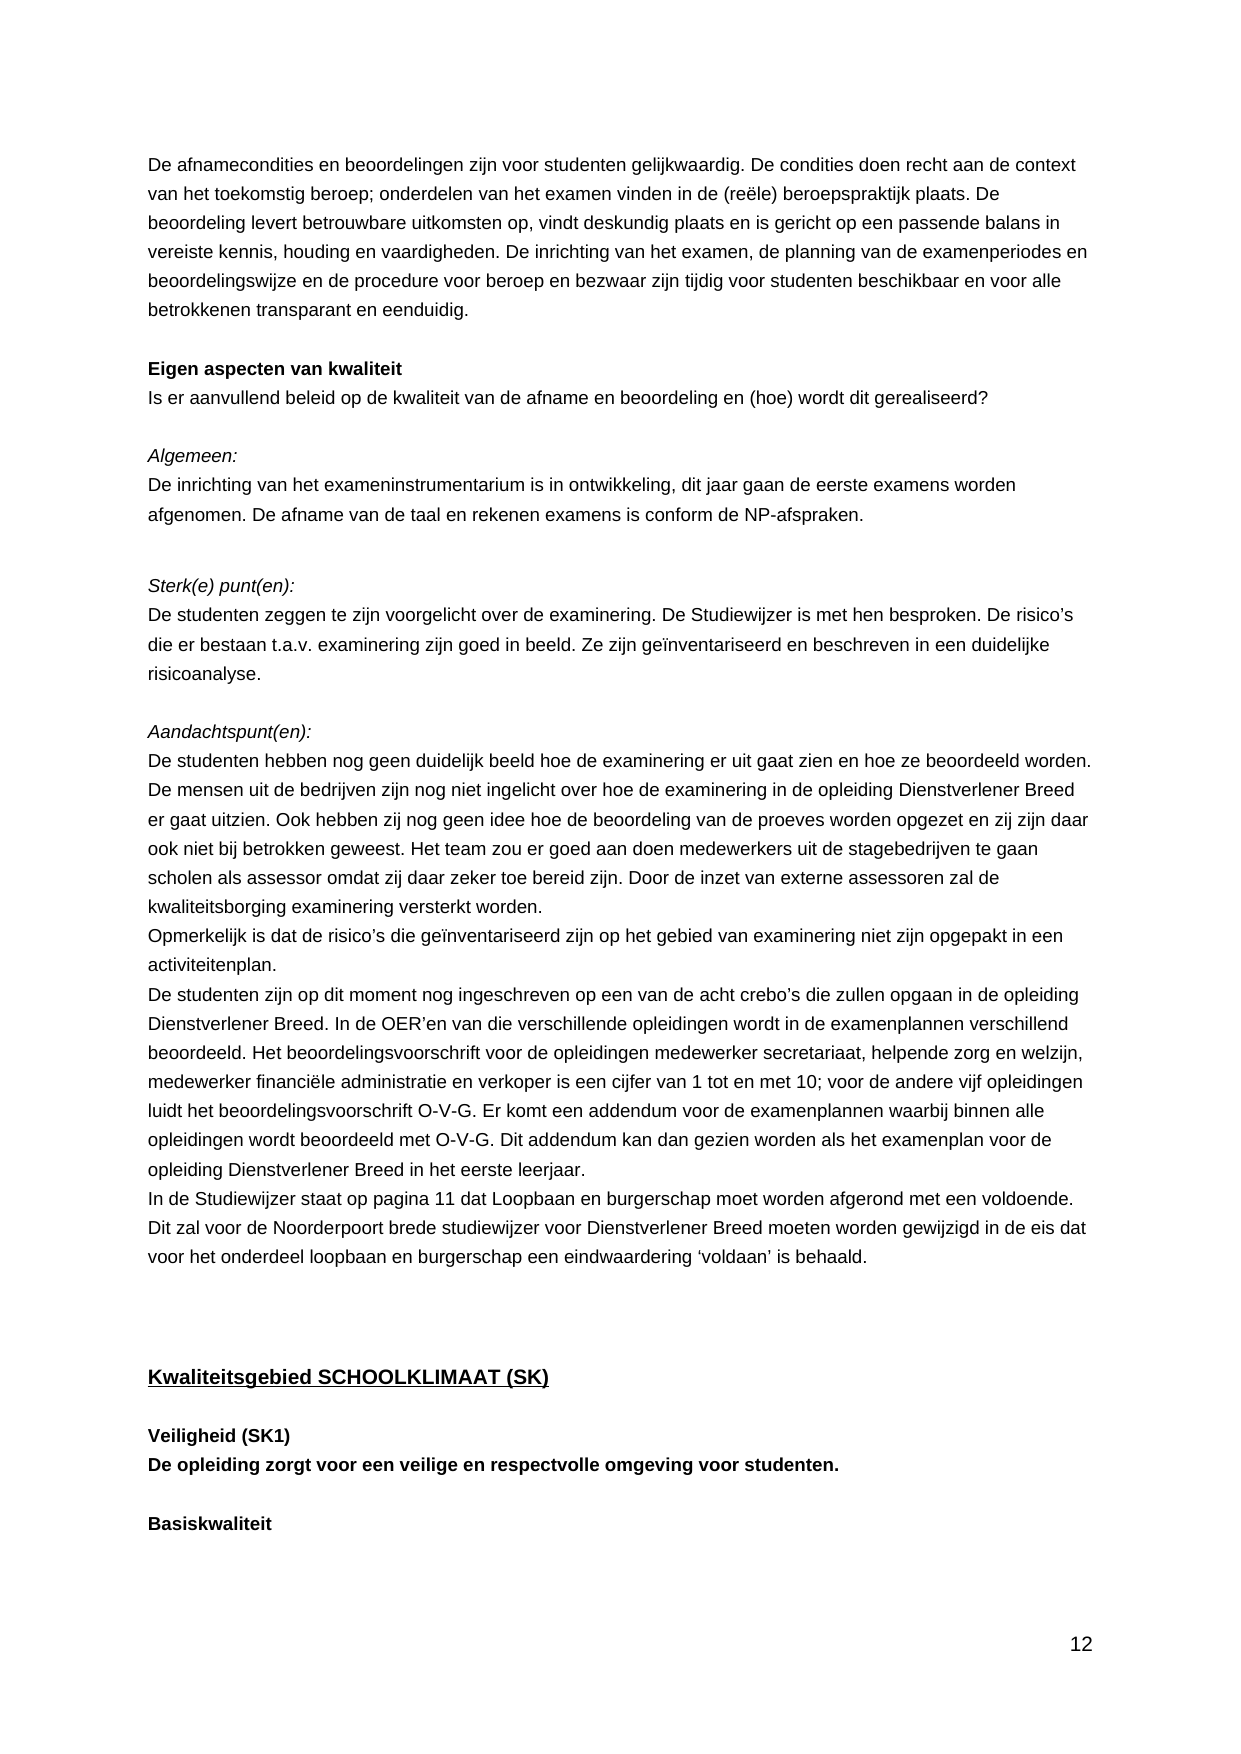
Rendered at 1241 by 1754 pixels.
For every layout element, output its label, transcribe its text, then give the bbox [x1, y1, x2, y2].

text Opmerkelijk is dat de risico’s die geïnventariseerd zijn op het gebied van examinering niet zijn opgepakt in een activiteitenplan. [148, 919, 1093, 978]
text De opleiding zorgt voor een veilige en respectvolle omgeving voor studenten. [148, 1448, 1093, 1478]
subtitle Kwaliteitsgebied SCHOOLKLIMAAT (SK) [148, 1361, 1093, 1390]
text In de Studiewijzer staat op pagina 11 dat Loopbaan en burgerschap moet worden afgerond met een voldoende. Dit zal voor de Noorderpoort brede studiewijzer voor Dienstverlener Breed moeten worden gewijzigd in de eis dat voor het onderdeel loopbaan en burgerschap een eindwaardering ‘voldaan’ is behaald. [148, 1182, 1093, 1269]
text Eigen aspecten van kwaliteit [148, 352, 1093, 381]
text De studenten zeggen te zijn voorgelicht over de examinering. De Studiewijzer is met hen besproken. De risico’s die er bestaan t.a.v. examinering zijn goed in beeld. Ze zijn geïnventariseerd en beschreven in een duidelijke risicoanalyse. [148, 598, 1093, 686]
text Veiligheid (SK1) [148, 1419, 1093, 1448]
text Basiskwaliteit [148, 1507, 1093, 1536]
text De studenten zijn op dit moment nog ingeschreven op een van de acht crebo’s die zullen opgaan in de opleiding Dienstverlener Breed. In de OER’en van die verschillende opleidingen wordt in de examenplannen verschillend beoordeeld. Het beoordelingsvoorschrift voor de opleidingen medewerker secretariaat, helpende zorg en welzijn, medewerker financiële administratie en verkoper is een cijfer van 1 tot en met 10; voor de andere vijf opleidingen luidt het beoordelingsvoorschrift O-V-G. Er komt een addendum voor de examenplannen waarbij binnen alle opleidingen wordt beoordeeld met O-V-G. Dit addendum kan dan gezien worden als het examenplan voor de opleiding Dienstverlener Breed in het eerste leerjaar. [148, 978, 1093, 1182]
text Aandachtspunt(en): [148, 715, 1093, 744]
text De mensen uit de bedrijven zijn nog niet ingelicht over hoe de examinering in de opleiding Dienstverlener Breed er gaat uitzien. Ook hebben zij nog geen idee hoe de beoordeling van de proeves worden opgezet en zij zijn daar ook niet bij betrokken geweest. Het team zou er goed aan doen medewerkers uit de stagebedrijven te gaan scholen als assessor omdat zij daar zeker toe bereid zijn. Door de inzet van externe assessoren zal de kwaliteitsborging examinering versterkt worden. [148, 773, 1093, 919]
text De inrichting van het exameninstrumentarium is in ontwikkeling, dit jaar gaan de eerste examens worden afgenomen. De afname van de taal en rekenen examens is conform de NP-afspraken. [148, 468, 1093, 527]
text Sterk(e) punt(en): [148, 569, 1093, 598]
text De studenten hebben nog geen duidelijk beeld hoe de examinering er uit gaat zien en hoe ze beoordeeld worden. [148, 744, 1093, 773]
text De afnamecondities en beoordelingen zijn voor studenten gelijkwaardig. De condities doen recht aan de context van het toekomstig beroep; onderdelen van het examen vinden in de (reële) beroepspraktijk plaats. De beoordeling levert betrouwbare uitkomsten op, vindt deskundig plaats en is gericht op een passende balans in vereiste kennis, houding en vaardigheden. De inrichting van het examen, de planning van de examenperiodes en beoordelingswijze en de procedure voor beroep en bezwaar zijn tijdig voor studenten beschikbaar en voor alle betrokkenen transparant en eenduidig. [148, 148, 1093, 323]
text Algemeen: [148, 439, 1093, 468]
text Is er aanvullend beleid op de kwaliteit van de afname en beoordeling en (hoe) wordt dit gerealiseerd? [148, 381, 1093, 410]
